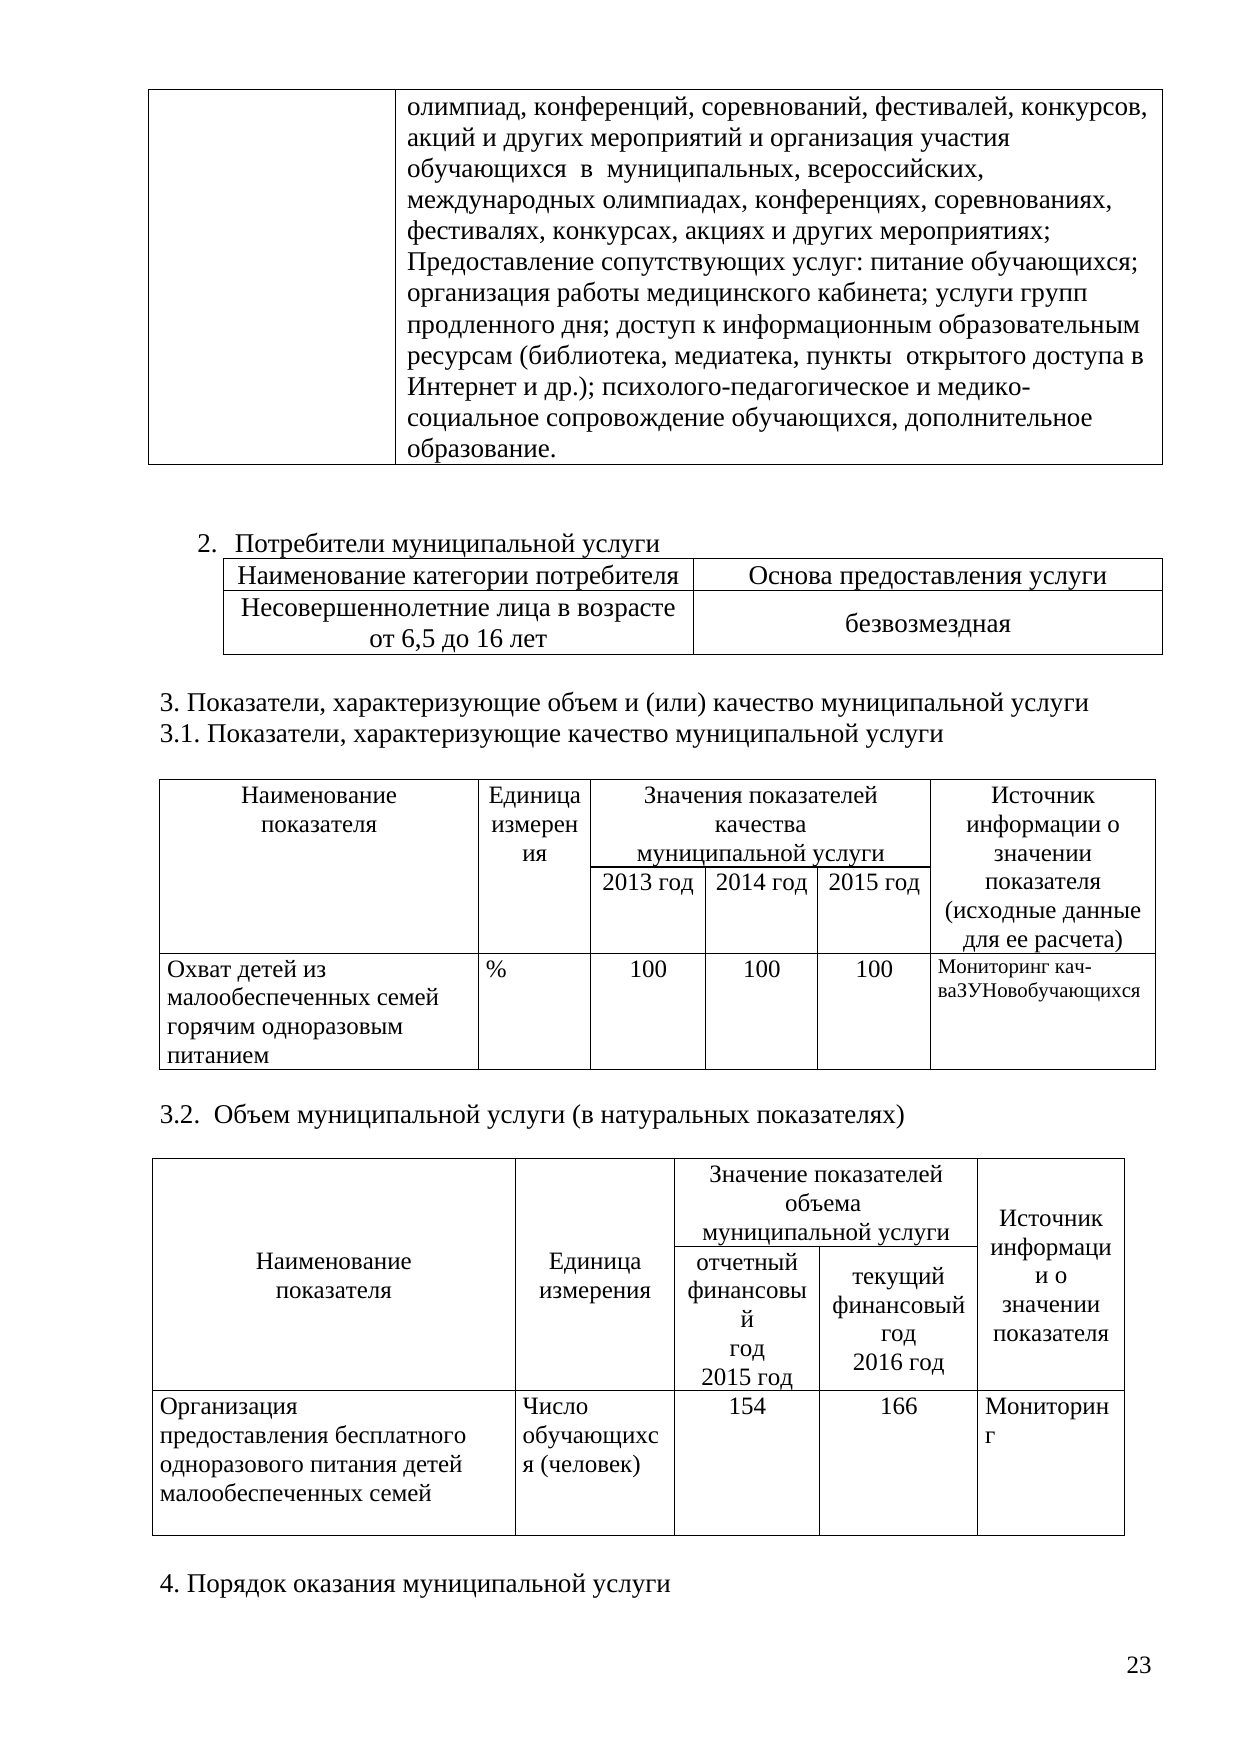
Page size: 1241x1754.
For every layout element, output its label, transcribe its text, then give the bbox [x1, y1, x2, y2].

table_cell Число обучающихся (человек) [516, 1391, 674, 1535]
table_header Наименование показателя [160, 780, 478, 953]
table_header Наименование показателя [153, 1159, 515, 1390]
text 3.2. Объем муниципальной услуги (в натуральных показателях) [159, 1098, 1152, 1129]
table_cell безвозмездная [694, 591, 1162, 653]
list Потребители муниципальной услуги [197, 527, 1152, 558]
table_cell % [479, 954, 590, 1069]
table_cell Организация предоставления бесплатного одноразового питания детей малообеспеченных семей [153, 1391, 515, 1535]
text 3. Показатели, характеризующие объем и (или) качество муниципальной услуги [159, 686, 1152, 717]
table_header Значение показателей объема муниципальной услуги [675, 1159, 977, 1246]
table_header Источник информации о значении показателя (исходные данные для ее расчета) [931, 780, 1155, 953]
text 4. Порядок оказания муниципальной услуги [159, 1567, 1152, 1598]
table_cell Мониторинг [978, 1391, 1124, 1535]
table_cell 100 [706, 954, 817, 1069]
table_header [396, 90, 1162, 463]
table_cell 2015 год [818, 868, 930, 953]
table_cell 2014 год [706, 868, 817, 953]
table_header Значения показателей качества муниципальной услуги [591, 780, 930, 866]
text 3.1. Показатели, характеризующие качество муниципальной услуги [159, 717, 1152, 748]
table_cell 2013 год [591, 868, 705, 953]
table_header Единица измерения [479, 780, 590, 953]
table_cell текущий финансовый год 2016 год [820, 1247, 977, 1390]
table_cell 100 [591, 954, 705, 1069]
table_cell 166 [820, 1391, 977, 1535]
table_header Источник информации о значении показателя [978, 1159, 1124, 1390]
table_header Единица измерения [516, 1159, 674, 1390]
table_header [149, 90, 395, 463]
table_cell Охват детей из малообеспеченных семей горячим одноразовым питанием [160, 954, 478, 1069]
table_cell Мониторинг кач-ваЗУНовобучающихся [931, 954, 1155, 1069]
table_cell 154 [675, 1391, 819, 1535]
table_cell отчетный финансовый год 2015 год [675, 1247, 819, 1390]
table_header Основа предоставления услуги [694, 559, 1162, 590]
table_cell Несовершеннолетние лица в возрасте от 6,5 до 16 лет [224, 591, 693, 653]
table_cell 100 [818, 954, 930, 1069]
table_header Наименование категории потребителя [224, 559, 693, 590]
